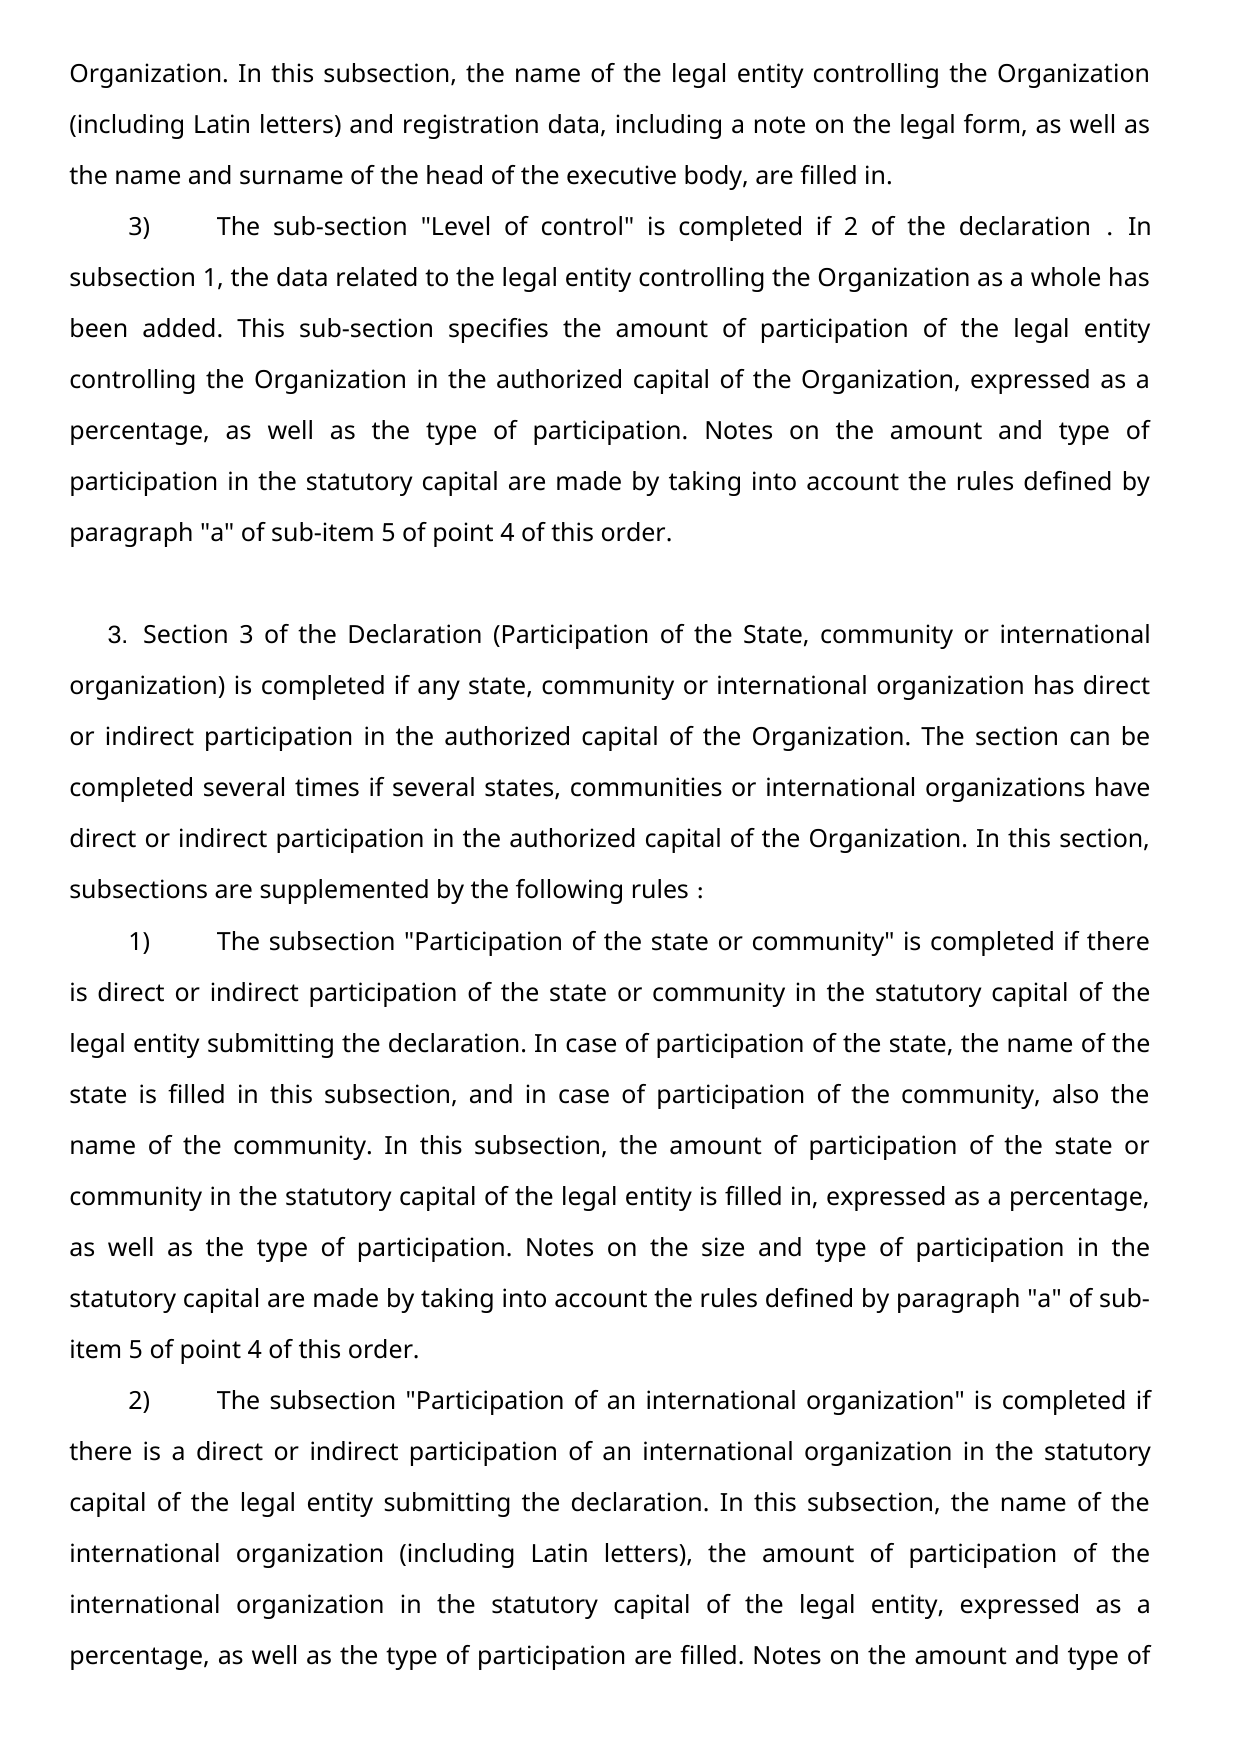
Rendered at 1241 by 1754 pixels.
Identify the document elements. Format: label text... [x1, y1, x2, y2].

list Section 3 of the Declaration (Participation of the State, community or international organization) is completed if any state, community or international organization has direct or indirect participation in the authorized capital of the Organization. The section can be completed several times if several states, communities or international organizations have direct or indirect participation in the authorized capital of the Organization. In this section, subsections are supplemented by the following rules : [69, 617, 1152, 906]
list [69, 56, 1152, 192]
list The sub-section "Level of control" is completed if 2 of the declaration . In subsection 1, the data related to the legal entity controlling the Organization as a whole has been added. This sub-section specifies the amount of participation of the legal entity controlling the Organization in the authorized capital of the Organization, expressed as a percentage, as well as the type of participation. Notes on the amount and type of participation in the statutory capital are made by taking into account the rules defined by paragraph "a" of sub-item 5 of point 4 of this order. [69, 209, 1152, 549]
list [69, 1383, 1152, 1672]
list The subsection "Participation of the state or community" is completed if there is direct or indirect participation of the state or community in the statutory capital of the legal entity submitting the declaration. In case of participation of the state, the name of the state is filled in this subsection, and in case of participation of the community, also the name of the community. In this subsection, the amount of participation of the state or community in the statutory capital of the legal entity is filled in, expressed as a percentage, as well as the type of participation. Notes on the size and type of participation in the statutory capital are made by taking into account the rules defined by paragraph "a" of sub-item 5 of point 4 of this order. [69, 923, 1152, 1366]
